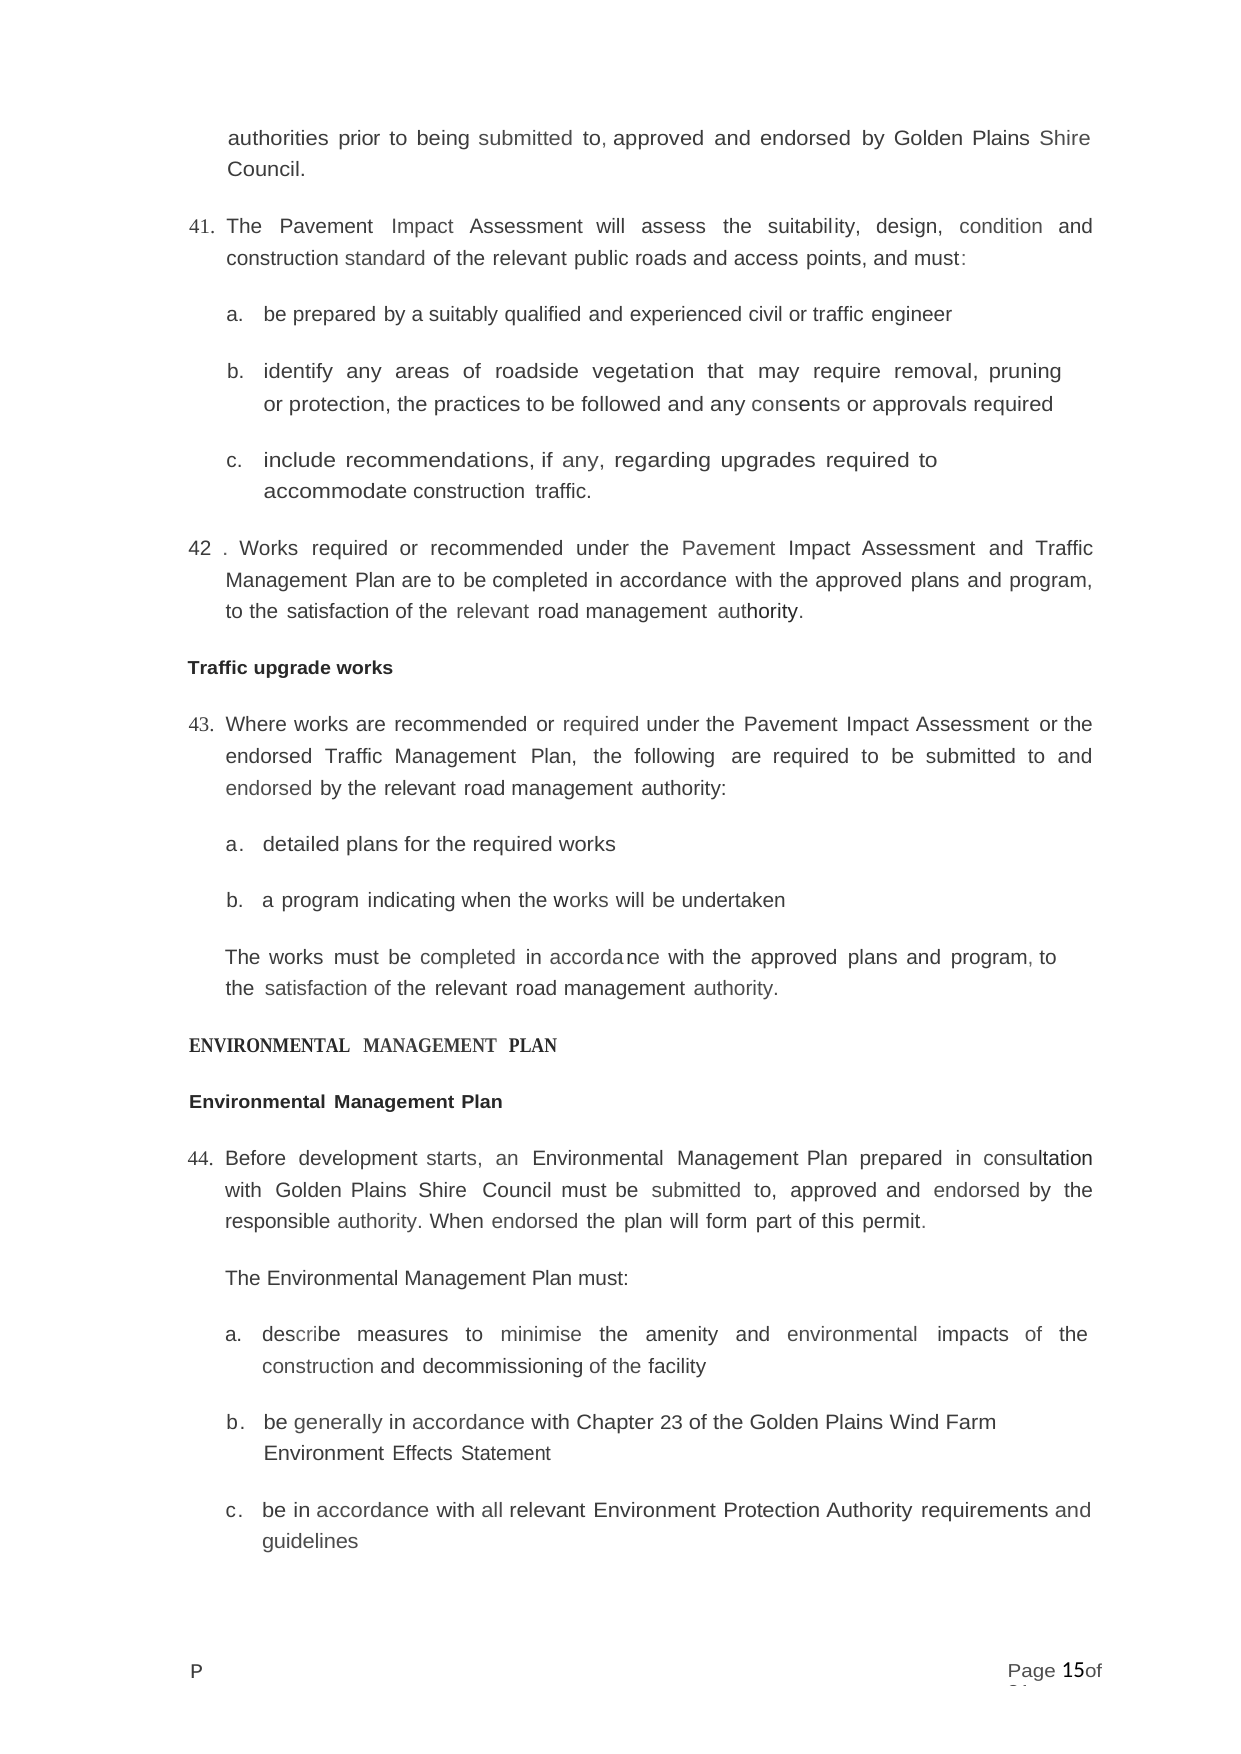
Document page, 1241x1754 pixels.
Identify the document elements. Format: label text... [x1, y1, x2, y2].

text authorities prior to being submitted to, approved and endorsed by Golden Plains Shire Council. [227, 125, 1092, 181]
list a program indicating when the works will be undertaken [226, 888, 1134, 912]
subtitle ENVIRONMENTAL MANAGEMENT PLAN [189, 1033, 1134, 1057]
list identify any areas of roadside vegetation that may require removal, pruning or protection, the practices to be followed and any consents or approvals required [227, 359, 1093, 415]
list include recommendations, if any, regarding upgrades required to accommodate construction traffic. [226, 448, 1090, 503]
list be prepared by a suitably qualified and experienced civil or traffic engineer [226, 302, 1134, 326]
list The Pavement Impact Assessment will assess the suitability, design, condition and construction standard of the relevant public roads and access points, and must: [189, 214, 1093, 270]
text 42 . Works required or recommended under the Pavement Impact Assessment and Traffic Management Plan are to be completed in accordance with the approved plans and program, to the satisfaction of the relevant road management authority. [188, 536, 1093, 623]
list be in accordance with all relevant Environment Protection Authority requirements and guidelines [225, 1498, 1092, 1553]
list describe measures to minimise the amenity and environmental impacts of the construction and decommissioning of the facility [225, 1322, 1093, 1377]
text The works must be completed in accordance with the approved plans and program, to the satisfaction of the relevant road management authority. [224, 944, 1092, 1000]
list detailed plans for the required works [225, 832, 1134, 856]
text The Environmental Management Plan must: [225, 1266, 1134, 1289]
list Where works are recommended or required under the Pavement Impact Assessment or the endorsed Traffic Management Plan, the following are required to be submitted to and endorsed by the relevant road management authority: [188, 712, 1093, 800]
list Before development starts, an Environmental Management Plan prepared in consultation with Golden Plains Shire Council must be submitted to, approved and endorsed by the responsible authority. When endorsed the plan will form part of this permit. [187, 1146, 1093, 1233]
text Traffic upgrade works [187, 657, 1134, 679]
list be generally in accordance with Chapter 23 of the Golden Plains Wind Farm Environment Effects Statement [226, 1410, 1092, 1465]
text Environmental Management Plan [189, 1091, 1134, 1112]
